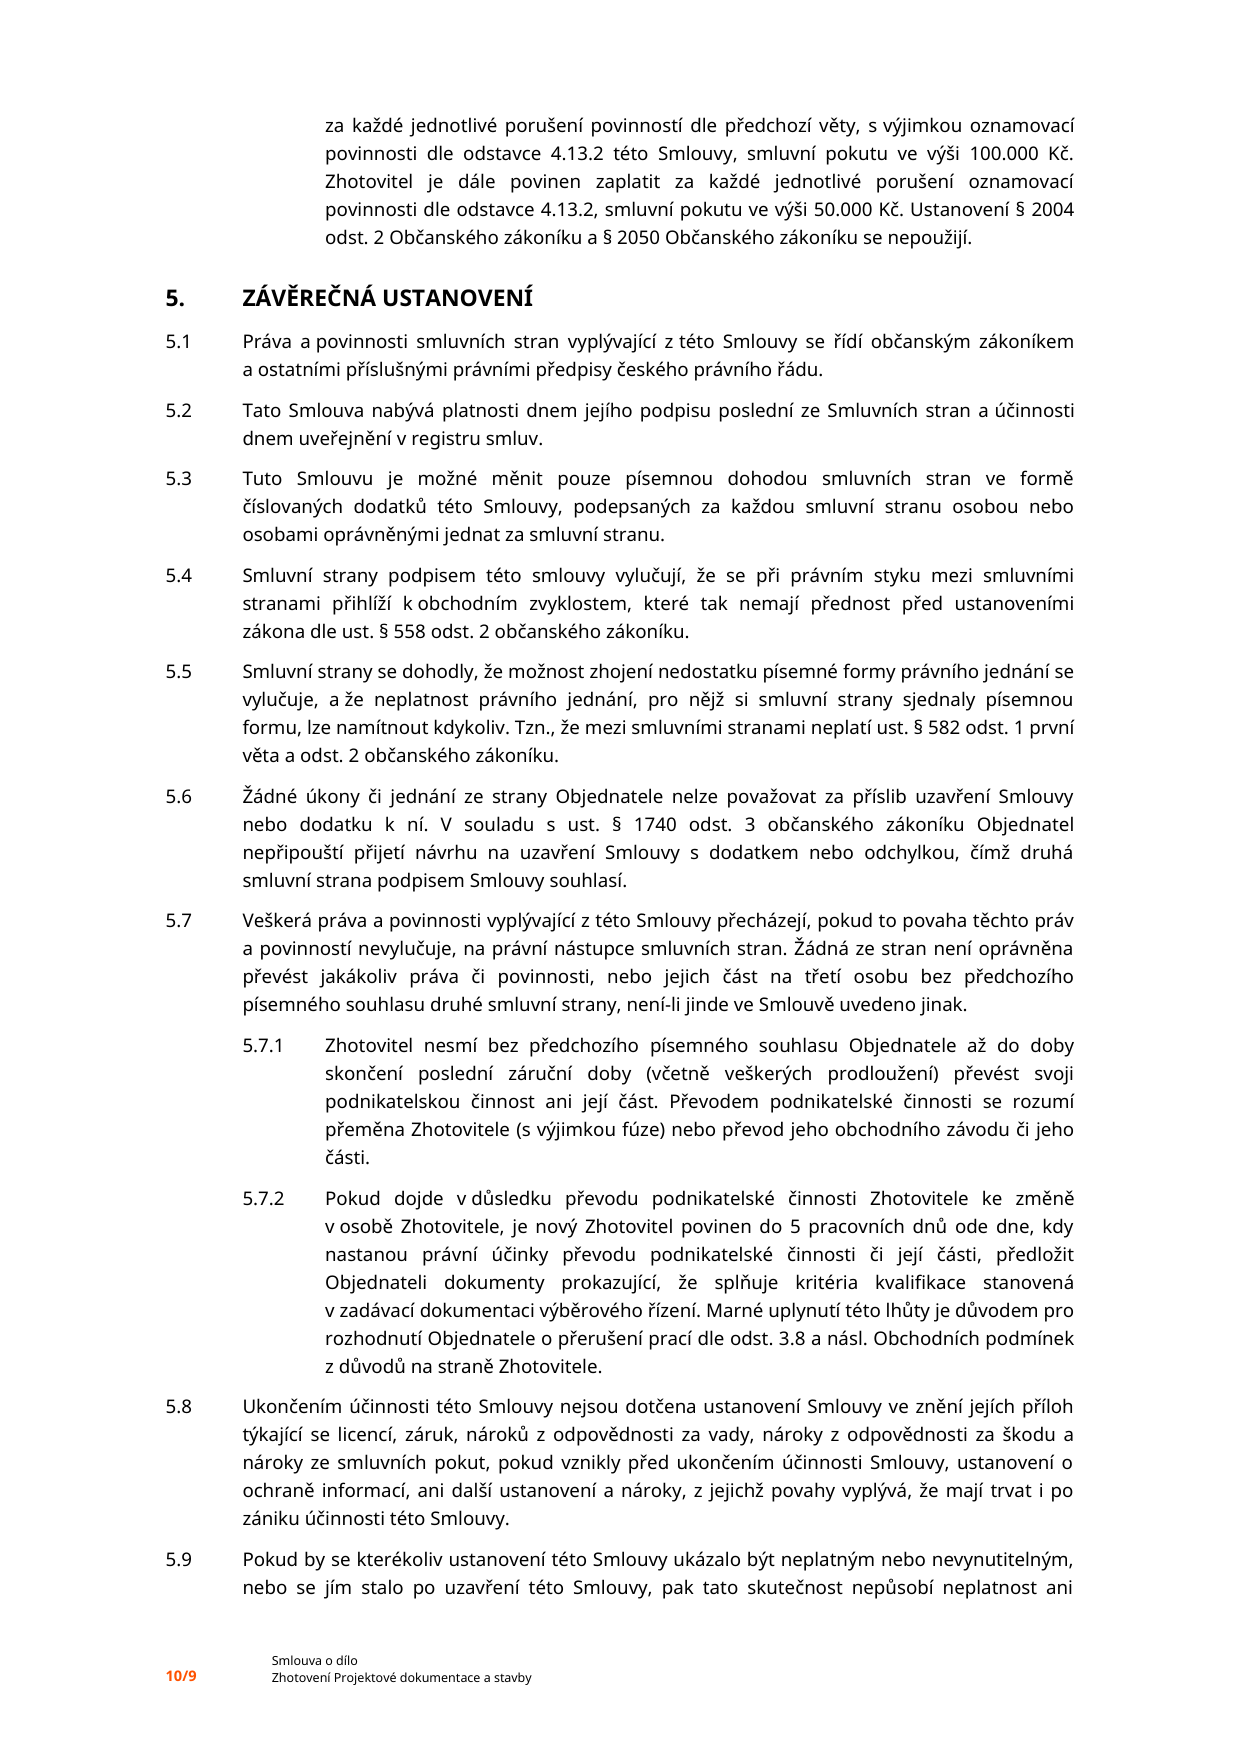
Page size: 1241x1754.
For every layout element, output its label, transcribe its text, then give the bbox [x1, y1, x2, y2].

list Veškerá práva a povinnosti vyplývající z této Smlouvy přecházejí, pokud to povaha těchto práv a povinností nevylučuje, na právní nástupce smluvních stran. Žádná ze stran není oprávněna převést jakákoliv práva či povinnosti, nebo jejich část na třetí osobu bez předchozího písemného souhlasu druhé smluvní strany, není-li jinde ve Smlouvě uvedeno jinak. [165, 908, 1075, 1017]
text ZÁVĚREČNÁ USTANOVENÍ [165, 281, 1075, 313]
text Tato Smlouva nabývá platnosti dnem jejího podpisu poslední ze Smluvních stran a účinnosti dnem uveřejnění v registru smluv. [165, 397, 1075, 450]
text Ukončením účinnosti této Smlouvy nejsou dotčena ustanovení Smlouvy ve znění jejích příloh týkající se licencí, záruk, nároků z odpovědnosti za vady, nároky z odpovědnosti za škodu a nároky ze smluvních pokut, pokud vznikly před ukončením účinnosti Smlouvy, ustanovení o ochraně informací, ani další ustanovení a nároky, z jejichž povahy vyplývá, že mají trvat i po zániku účinnosti této Smlouvy. [165, 1393, 1075, 1531]
text Tuto Smlouvu je možné měnit pouze písemnou dohodou smluvních stran ve formě číslovaných dodatků této Smlouvy, podepsaných za každou smluvní stranu osobou nebo osobami oprávněnými jednat za smluvní stranu. [165, 465, 1075, 547]
text Smluvní strany podpisem této smlouvy vylučují, že se při právním styku mezi smluvními stranami přihlíží k obchodním zvyklostem, které tak nemají přednost před ustanoveními zákona dle ust. § 558 odst. 2 občanského zákoníku. [165, 562, 1075, 643]
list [242, 112, 1075, 250]
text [165, 1546, 1075, 1600]
text Žádné úkony či jednání ze strany Objednatele nelze považovat za příslib uzavření Smlouvy nebo dodatku k ní. V souladu s ust. § 1740 odst. 3 občanského zákoníku Objednatel nepřipouští přijetí návrhu na uzavření Smlouvy s dodatkem nebo odchylkou, čímž druhá smluvní strana podpisem Smlouvy souhlasí. [165, 783, 1075, 893]
list Pokud dojde v důsledku převodu podnikatelské činnosti Zhotovitele ke změně v osobě Zhotovitele, je nový Zhotovitel povinen do 5 pracovních dnů ode dne, kdy nastanou právní účinky převodu podnikatelské činnosti či její části, předložit Objednateli dokumenty prokazující, že splňuje kritéria kvalifikace stanovená v zadávací dokumentaci výběrového řízení. Marné uplynutí této lhůty je důvodem pro rozhodnutí Objednatele o přerušení prací dle odst. 3.8 a násl. Obchodních podmínek z důvodů na straně Zhotovitele. [242, 1185, 1075, 1378]
text Práva a povinnosti smluvních stran vyplývající z této Smlouvy se řídí občanským zákoníkem a ostatními příslušnými právními předpisy českého právního řádu. [165, 328, 1075, 382]
text Smluvní strany se dohodly, že možnost zhojení nedostatku písemné formy právního jednání se vylučuje, a že neplatnost právního jednání, pro nějž si smluvní strany sjednaly písemnou formu, lze namítnout kdykoliv. Tzn., že mezi smluvními stranami neplatí ust. § 582 odst. 1 první věta a odst. 2 občanského zákoníku. [165, 658, 1075, 768]
list Zhotovitel nesmí bez předchozího písemného souhlasu Objednatele až do doby skončení poslední záruční doby (včetně veškerých prodloužení) převést svoji podnikatelskou činnost ani její část. Převodem podnikatelské činnosti se rozumí přeměna Zhotovitele (s výjimkou fúze) nebo převod jeho obchodního závodu či jeho části. [242, 1032, 1075, 1170]
